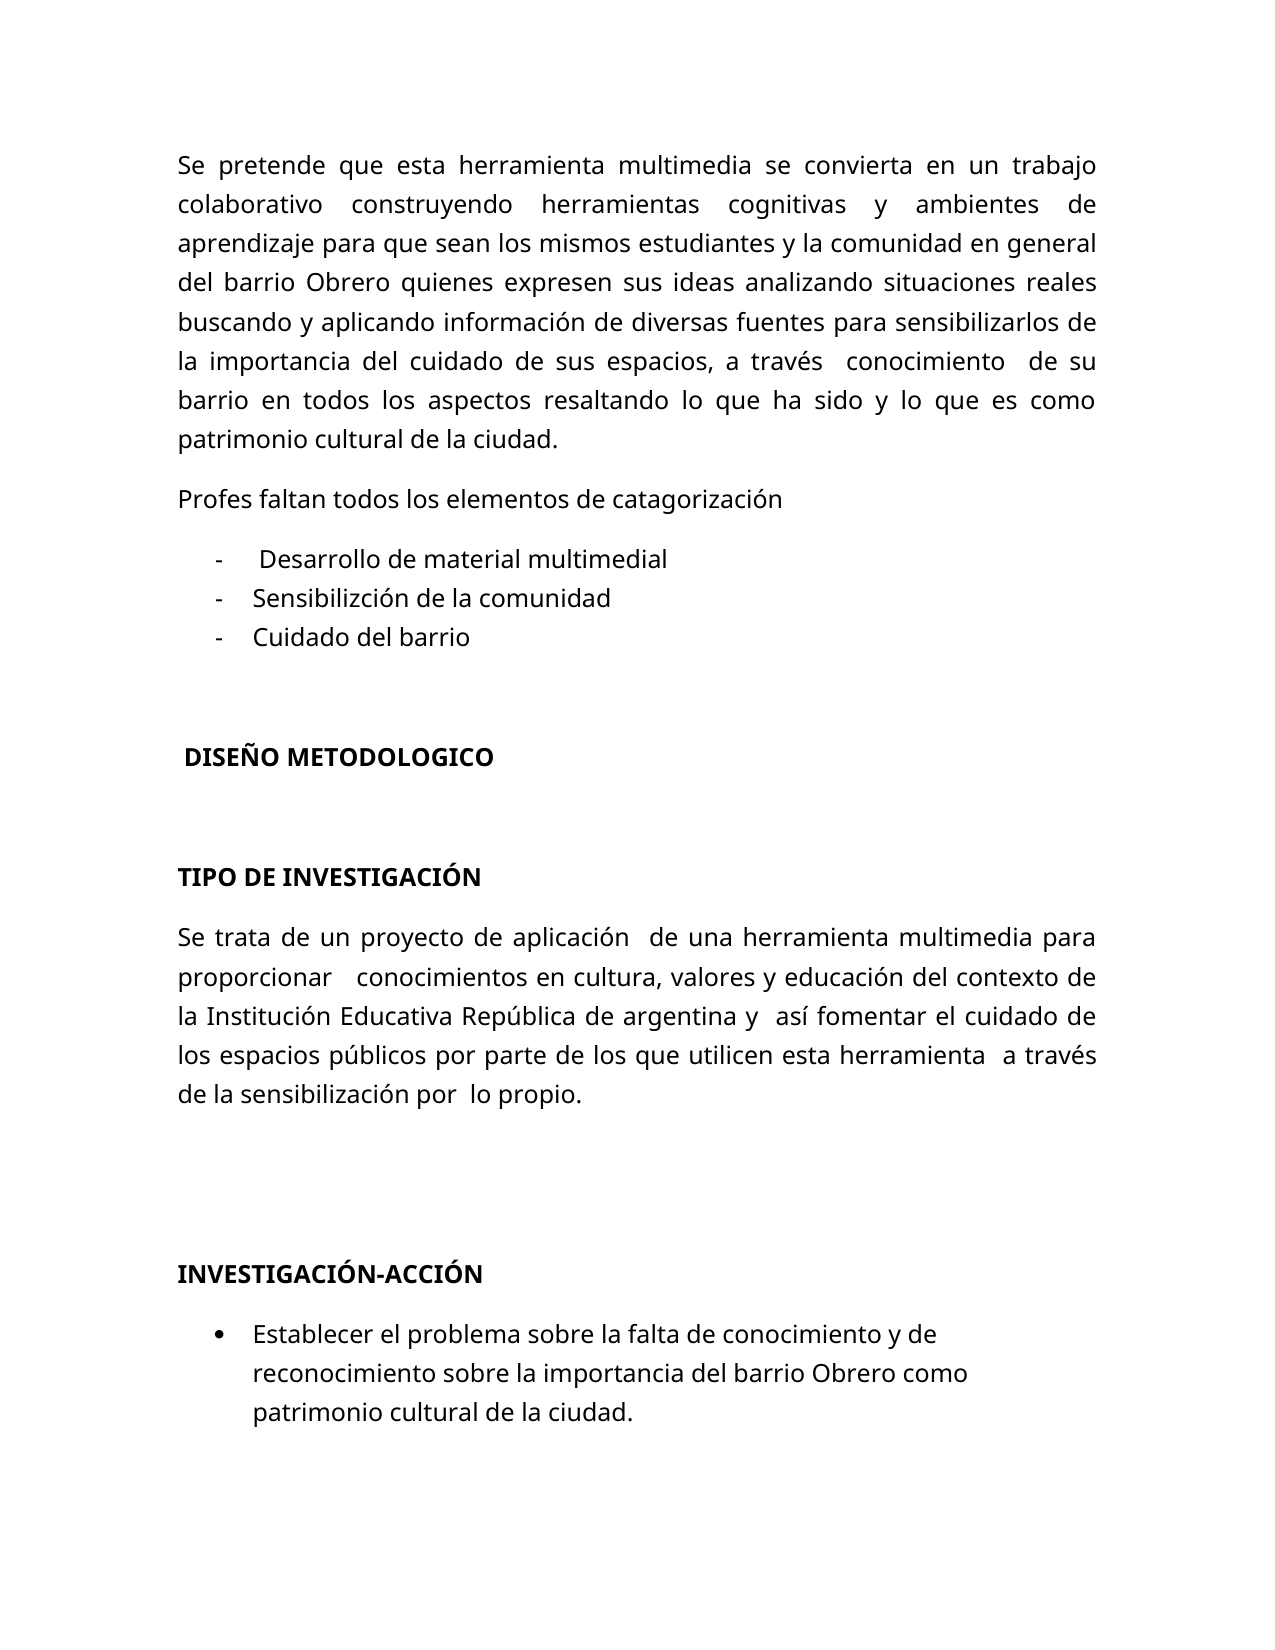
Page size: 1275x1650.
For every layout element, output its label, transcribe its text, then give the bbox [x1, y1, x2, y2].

text Profes faltan todos los elementos de catagorización [177, 482, 1098, 516]
text DISEÑO METODOLOGICO [177, 740, 1098, 774]
text Se pretende que esta herramienta multimedia se convierta en un trabajo colaborativo construyendo herramientas cognitivas y ambientes de aprendizaje para que sean los mismos estudiantes y la comunidad en general del barrio Obrero quienes expresen sus ideas analizando situaciones reales buscando y aplicando información de diversas fuentes para sensibilizarlos de la importancia del cuidado de sus espacios, a través conocimiento de su barrio en todos los aspectos resaltando lo que ha sido y lo que es como patrimonio cultural de la ciudad. [177, 148, 1098, 456]
list Cuidado del barrio [215, 620, 1098, 654]
list Sensibilizción de la comunidad [215, 581, 1098, 615]
list Desarrollo de material multimedial [215, 542, 1098, 576]
text INVESTIGACIÓN-ACCIÓN [177, 1257, 1098, 1291]
list Establecer el problema sobre la falta de conocimiento y de reconocimiento sobre la importancia del barrio Obrero como patrimonio cultural de la ciudad. [215, 1317, 1098, 1429]
text TIPO DE INVESTIGACIÓN [177, 860, 1098, 894]
text Se trata de un proyecto de aplicación de una herramienta multimedia para proporcionar conocimientos en cultura, valores y educación del contexto de la Institución Educativa República de argentina y así fomentar el cuidado de los espacios públicos por parte de los que utilicen esta herramienta a través de la sensibilización por lo propio. [177, 920, 1098, 1111]
